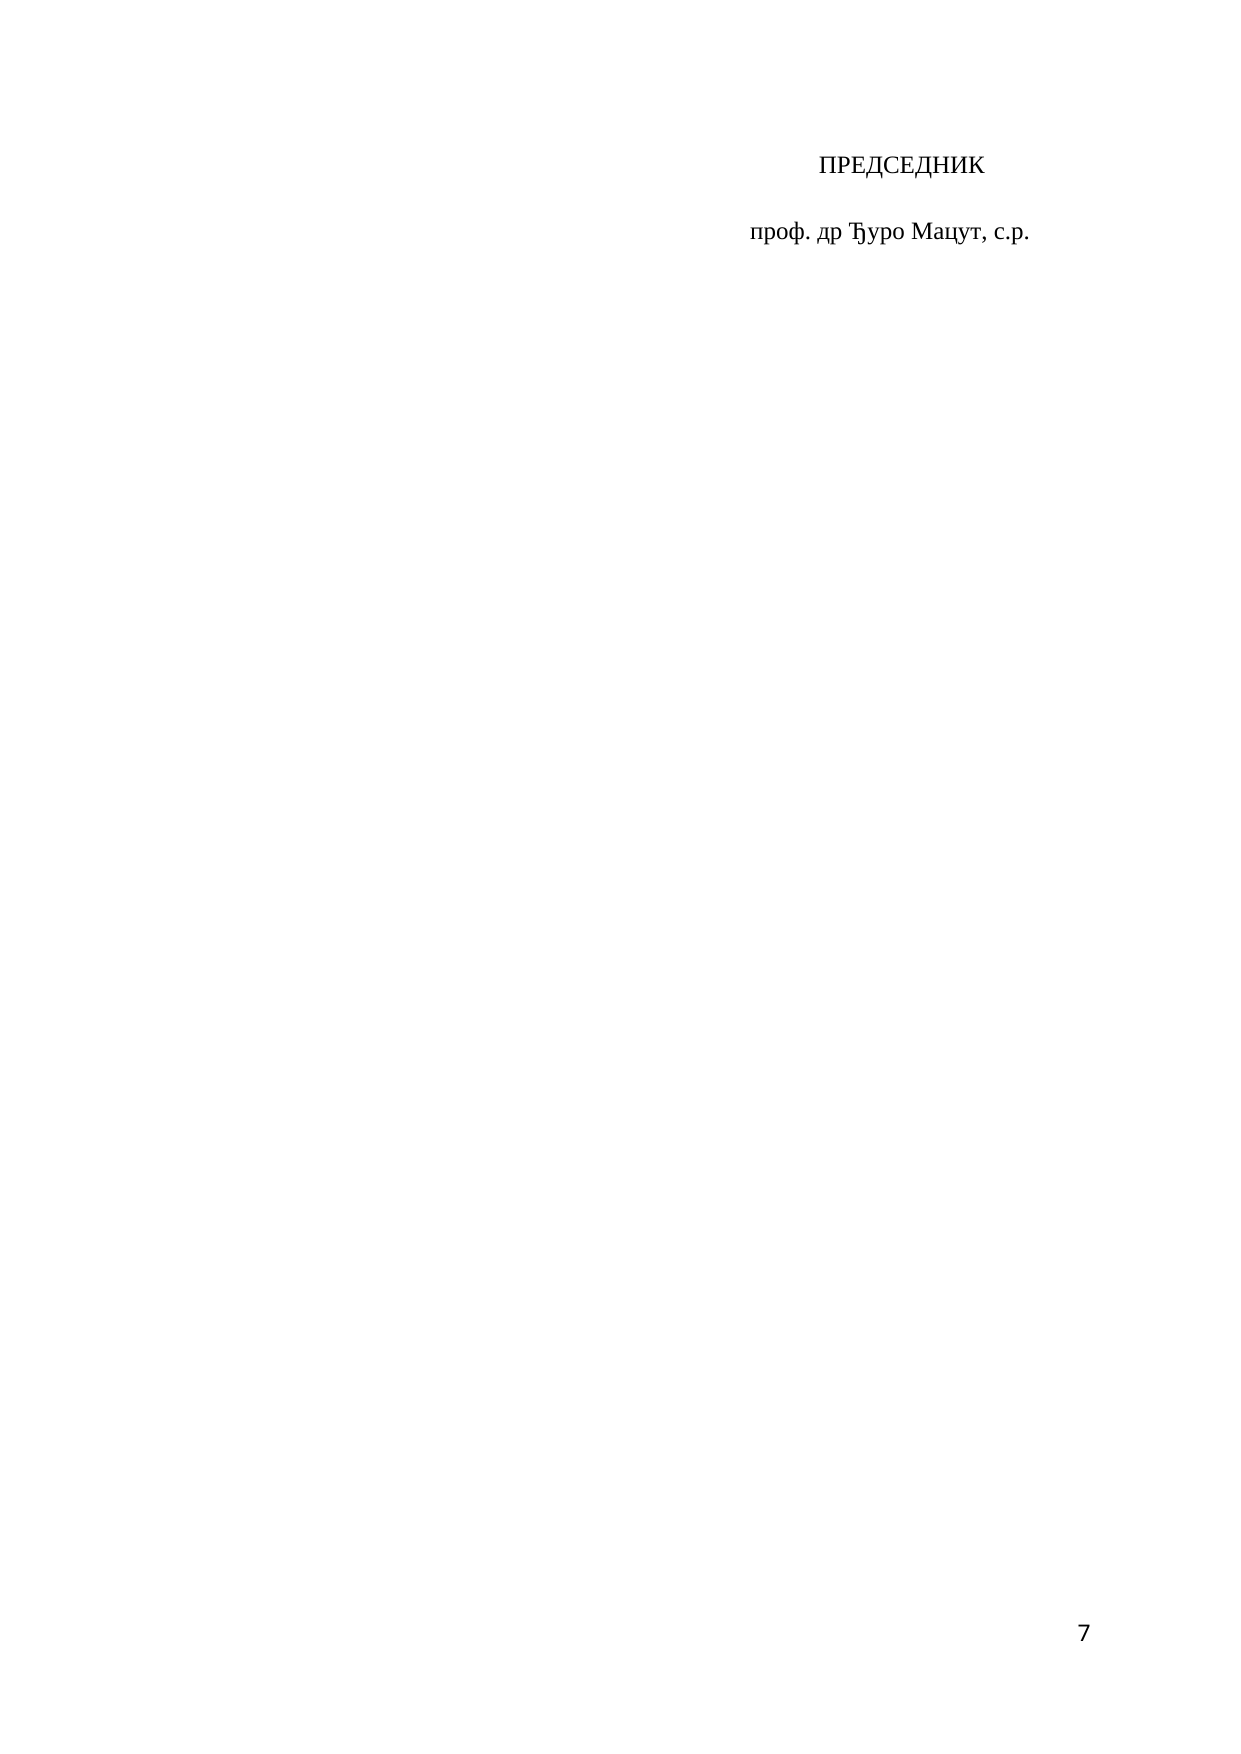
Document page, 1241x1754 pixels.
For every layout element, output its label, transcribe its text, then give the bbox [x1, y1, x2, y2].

text проф. др Ђуро Мацут, с.р. [750, 216, 1090, 245]
text ПРЕДСЕДНИК [150, 150, 1106, 179]
